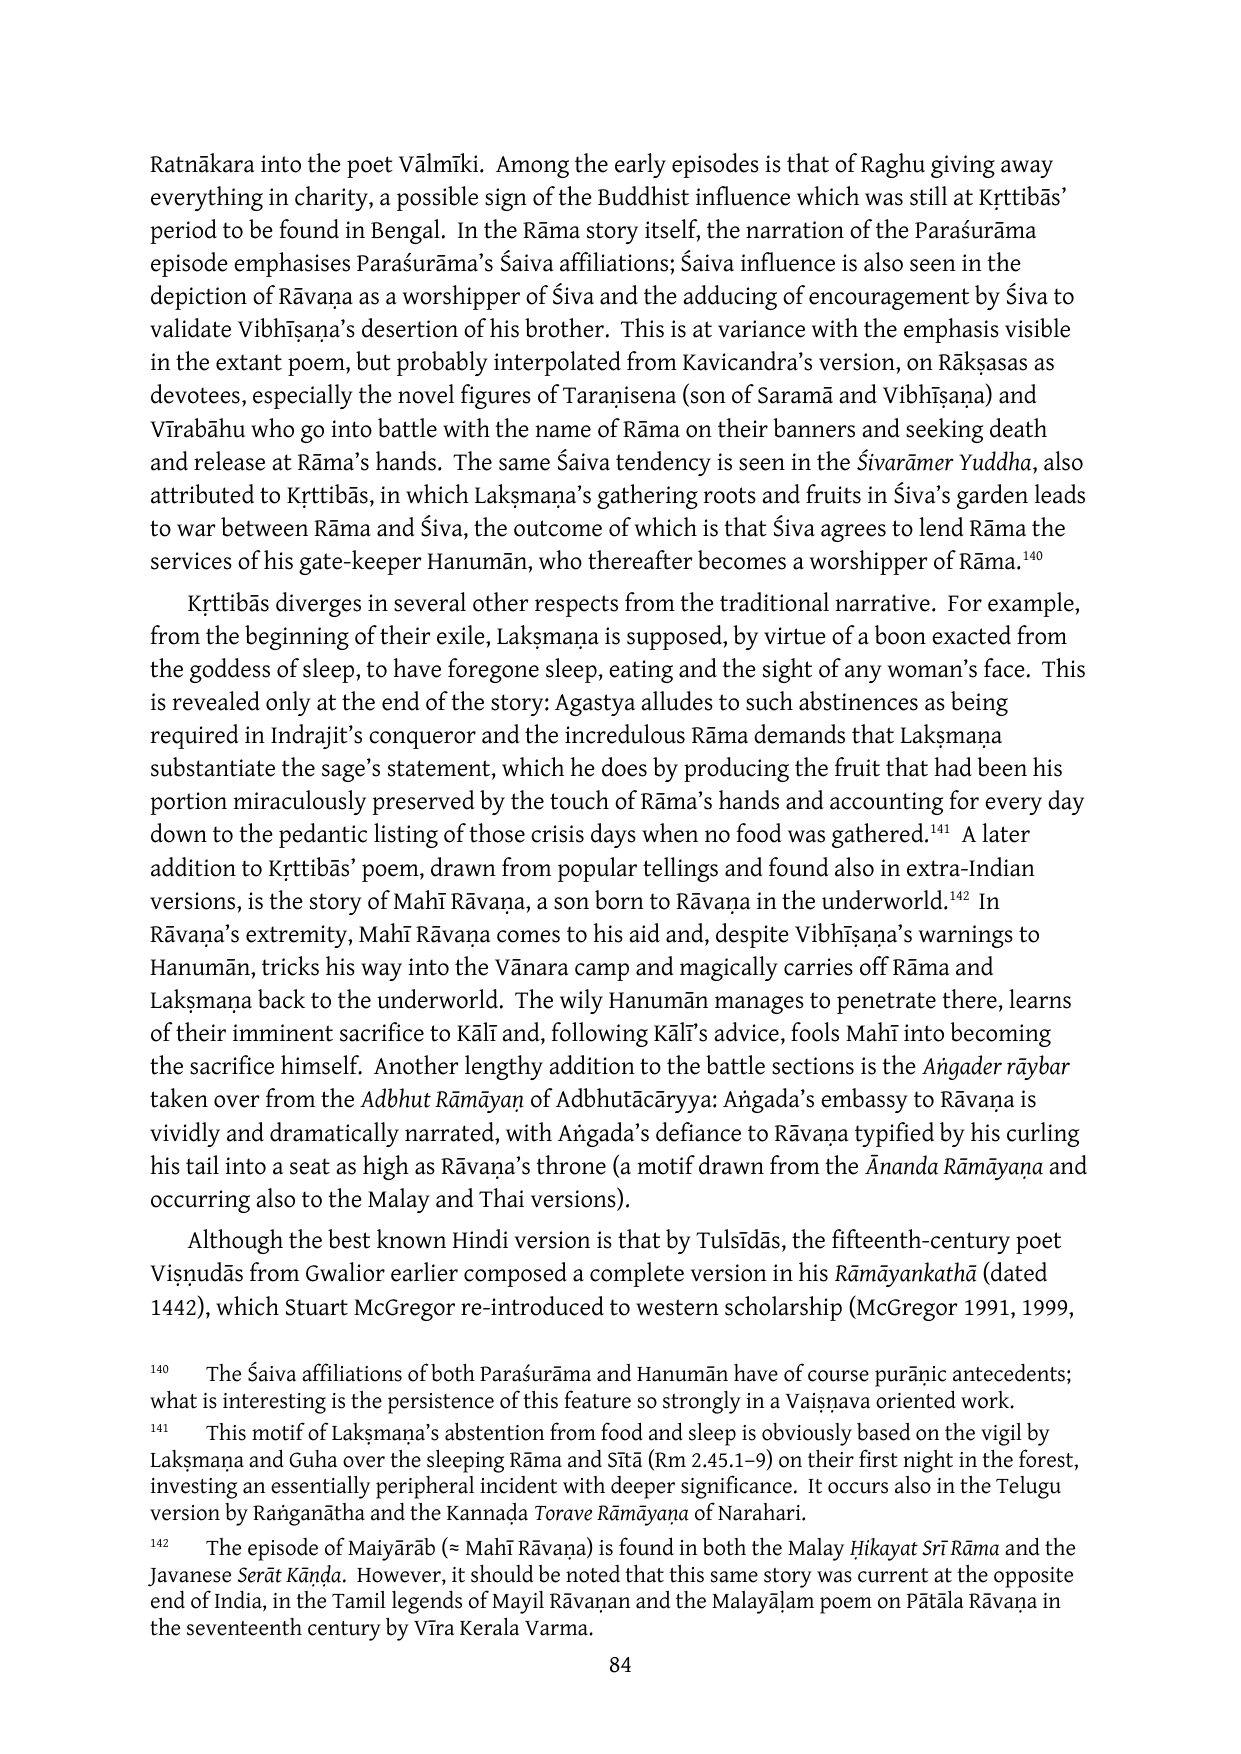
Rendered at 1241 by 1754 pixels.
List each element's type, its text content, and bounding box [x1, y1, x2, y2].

text The narrative tends to be more strictly linear than in the Vālmīki Rāmāyaṇa, as well as drawing on other sources. The initial episode narrates the transformation of the bandit Ratnākara into the poet Vālmīki. Among the early episodes is that of Raghu giving away everything in charity, a possible sign of the Buddhist influence which was still at Kṛttibās’ period to be found in Bengal. In the Rāma story itself, the narration of the Paraśurāma episode emphasises Paraśurāma’s Śaiva affiliations; Śaiva influence is also seen in the depiction of Rāvaṇa as a worshipper of Śiva and the adducing of encouragement by Śiva to validate Vibhīṣaṇa’s desertion of his brother. This is at variance with the emphasis visible in the extant poem, but probably interpolated from Kavicandra’s version, on Rākṣasas as devotees, especially the novel figures of Taraṇisena (son of Saramā and Vibhīṣaṇa) and Vīrabāhu who go into battle with the name of Rāma on their banners and seeking death and release at Rāma’s hands. The same Śaiva tendency is seen in the Śivarāmer Yuddha, also attributed to Kṛttibās, in which Lakṣmaṇa’s gathering roots and fruits in Śiva’s garden leads to war between Rāma and Śiva, the outcome of which is that Śiva agrees to lend Rāma the services of his gate-keeper Hanumān, who thereafter becomes a worshipper of Rāma. [150, 150, 1090, 576]
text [150, 1227, 1090, 1322]
text Kṛttibās diverges in several other respects from the traditional narrative. For example, from the beginning of their exile, Lakṣmaṇa is supposed, by virtue of a boon exacted from the goddess of sleep, to have foregone sleep, eating and the sight of any woman’s face. This is revealed only at the end of the story: Agastya alludes to such abstinences as being required in Indrajit’s conqueror and the incredulous Rāma demands that Lakṣmaṇa substantiate the sage’s statement, which he does by producing the fruit that had been his portion miraculously preserved by the touch of Rāma’s hands and accounting for every day down to the pedantic listing of those crisis days when no food was gathered. A later addition to Kṛttibās’ poem, drawn from popular tellings and found also in extra-Indian versions, is the story of Mahī Rāvaṇa, a son born to Rāvaṇa in the underworld. In Rāvaṇa’s extremity, Mahī Rāvaṇa comes to his aid and, despite Vibhīṣaṇa’s warnings to Hanumān, tricks his way into the Vānara camp and magically carries off Rāma and Lakṣmaṇa back to the underworld. The wily Hanumān manages to penetrate there, learns of their imminent sacrifice to Kālī and, following Kālī’s advice, fools Mahī into becoming the sacrifice himself. Another lengthy addition to the battle sections is the Aṅgader rāybar taken over from the Adbhut Rāmāyaṇ of Adbhutācāryya: Aṅgada’s embassy to Rāvaṇa is vividly and dramatically narrated, with Aṅgada’s defiance to Rāvaṇa typified by his curling his tail into a seat as high as Rāvaṇa’s throne (a motif drawn from the Ānanda Rāmāyaṇa and occurring also to the Malay and Thai versions). [150, 589, 1090, 1214]
